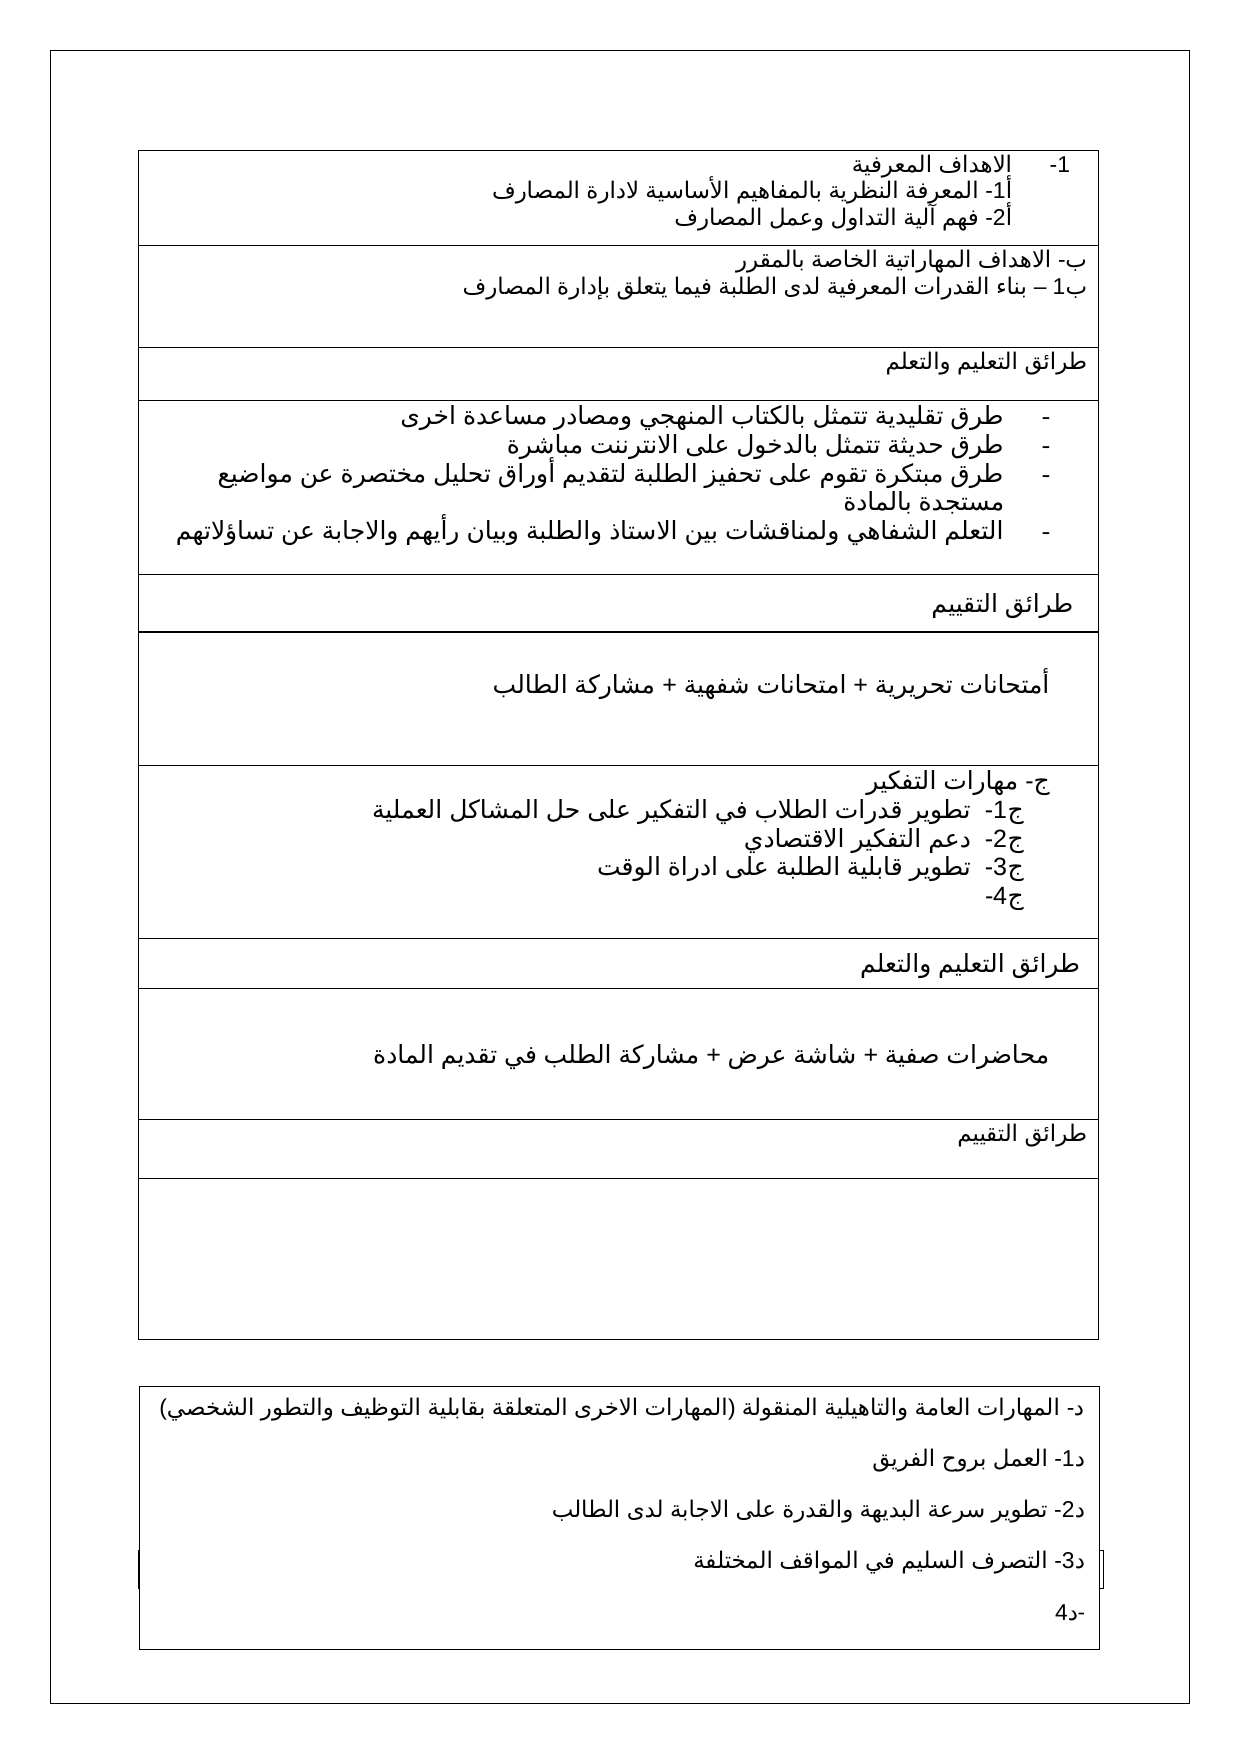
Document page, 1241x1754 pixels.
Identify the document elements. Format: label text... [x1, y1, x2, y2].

table_cell أمتحانات تحريرية + امتحانات شفهية + مشاركة الطالب [139, 633, 1098, 765]
table_cell [139, 1179, 1098, 1339]
table_cell ب- الاهداف المهاراتية الخاصة بالمقرر ب1 – بناء القدرات المعرفية لدى الطلبة فيما يتعلق بإدارة المصارف [139, 246, 1098, 347]
table_cell الاهداف المعرفية أ1- المعرفة النظرية بالمفاهيم الأساسية لادارة المصارف أ2- فهم آلية التداول وعمل المصارف [139, 151, 1098, 245]
table_cell طرائق التقييم [139, 1120, 1098, 1178]
table_cell طرائق التعليم والتعلم [139, 939, 1098, 988]
table_cell طرائق التعليم والتعلم [139, 348, 1098, 400]
table_cell طرائق التقييم [139, 575, 1098, 631]
table_cell طرق تقليدية تتمثل بالكتاب المنهجي ومصادر مساعدة اخرى طرق حديثة تتمثل بالدخول على الانترننت مباشرة طرق مبتكرة تقوم على تحفيز الطلبة لتقديم أوراق تحليل مختصرة عن مواضيع مستجدة بالمادة التعلم الشفاهي ولمناقشات بين الاستاذ والطلبة وبيان رأيهم والاجابة عن تساؤلاتهم [139, 401, 1098, 574]
table_cell محاضرات صفية + شاشة عرض + مشاركة الطلب في تقديم المادة [139, 989, 1098, 1119]
table_cell ج- مهارات التفكير ج1- تطوير قدرات الطلاب في التفكير على حل المشاكل العملية ج2- دعم التفكير الاقتصادي ج3- تطوير قابلية الطلبة على ادراة الوقت ج4- [139, 766, 1098, 938]
